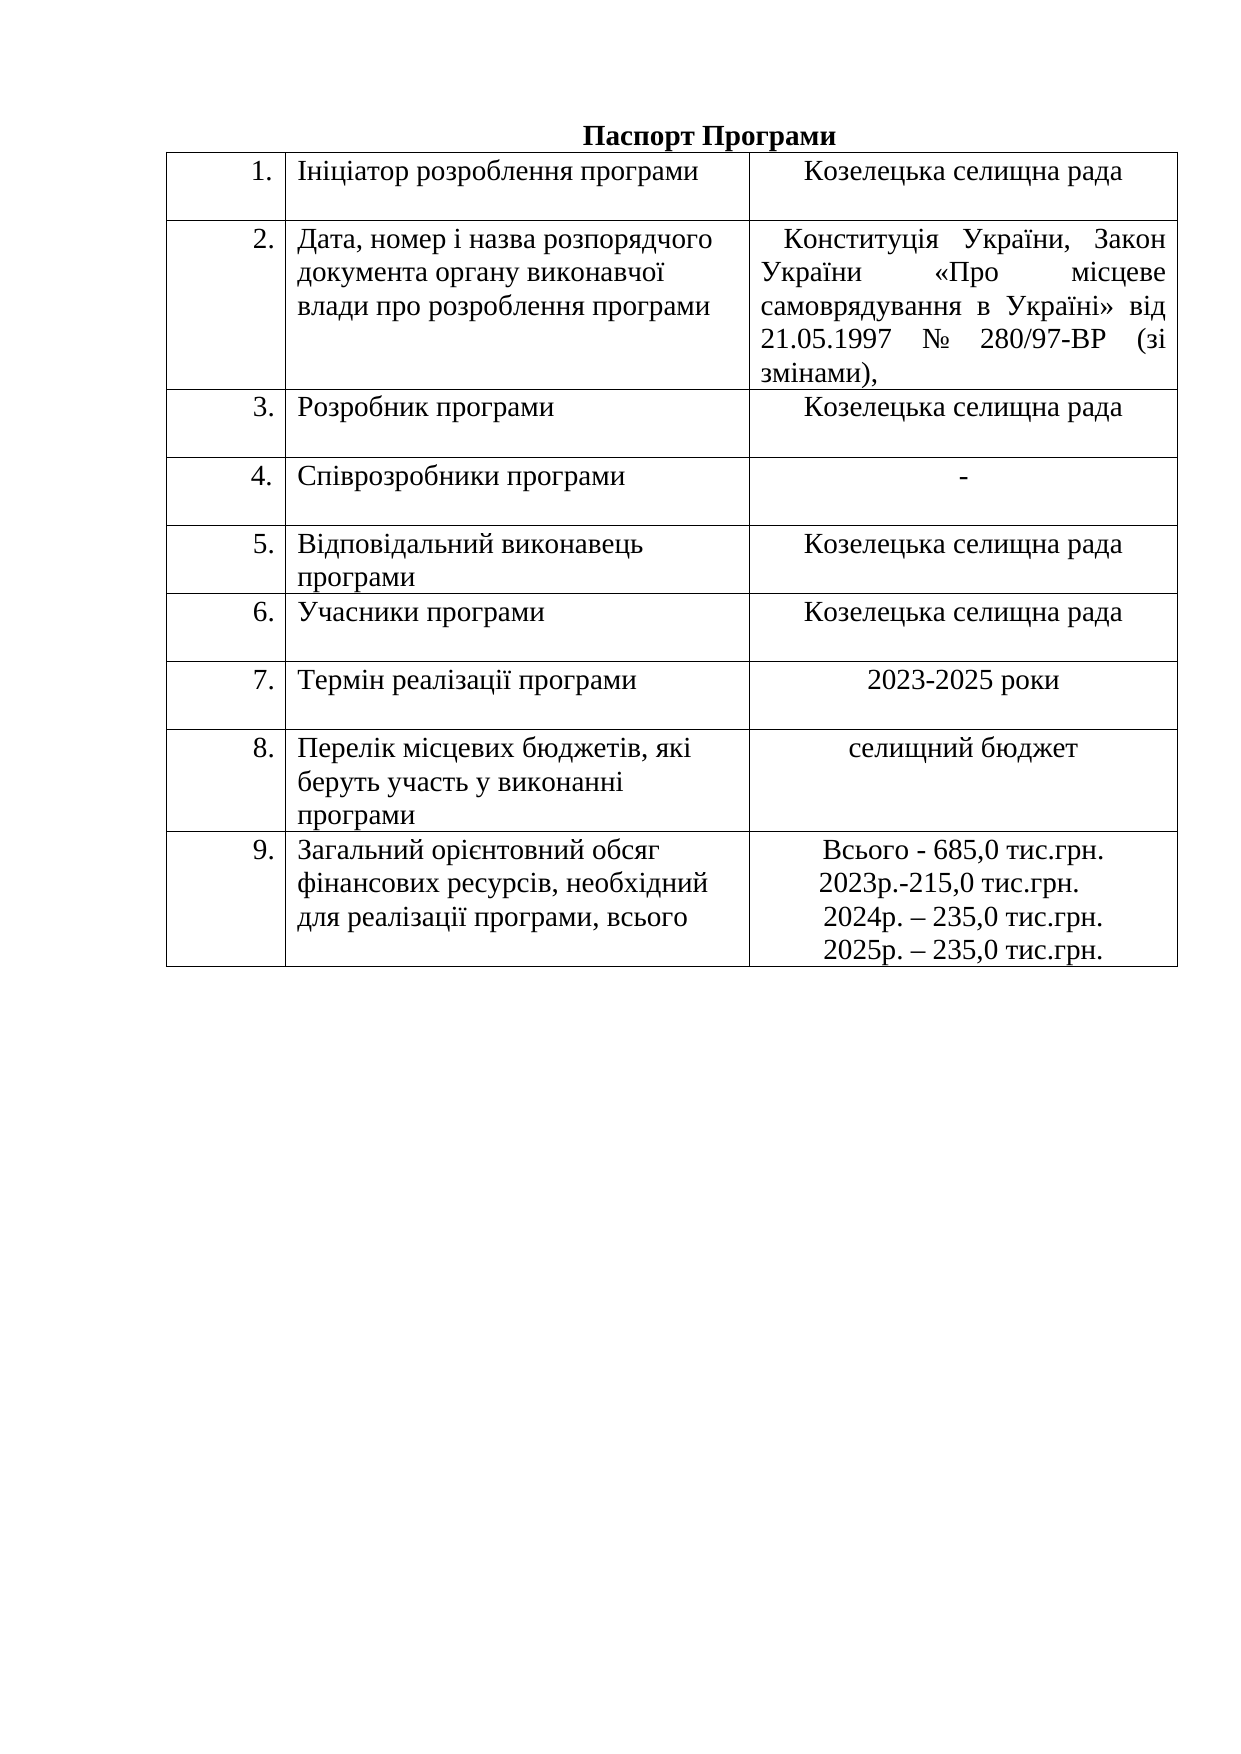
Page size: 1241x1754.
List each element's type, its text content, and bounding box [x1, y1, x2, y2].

table_cell Козелецька селищна рада [750, 594, 1177, 661]
table_header Ініціатор розроблення програми [286, 153, 749, 220]
table_cell Розробник програми [286, 390, 749, 457]
table_cell Дата, номер і назва розпорядчого документа органу виконавчої влади про розроблення програми [286, 221, 749, 388]
table_cell Конституція України, Закон України «Про місцеве самоврядування в Україні» від 21.05.1997 № 280/97-ВР (зі змінами), [750, 221, 1177, 388]
table_header Козелецька селищна рада [750, 153, 1177, 220]
table_cell селищний бюджет [750, 730, 1177, 831]
table_cell Загальний орієнтовний обсяг фінансових ресурсів, необхідний для реалізації програми, всього [286, 832, 749, 966]
table_cell Всього - 685,0 тис.грн. 2023р.-215,0 тис.грн. 2024р. – 235,0 тис.грн. 2025р. – 235,0 тис.грн. [750, 832, 1177, 966]
table_cell Козелецька селищна рада [750, 526, 1177, 593]
table_cell 3. [167, 390, 285, 457]
table_cell Перелік місцевих бюджетів, які беруть участь у виконанні програми [286, 730, 749, 831]
table_cell Відповідальний виконавець програми [286, 526, 749, 593]
table_header 1. [167, 153, 285, 220]
table_cell 9. [167, 832, 285, 966]
table_cell Термін реалізації програми [286, 662, 749, 729]
table_cell 4. [167, 458, 285, 525]
table_cell 5. [167, 526, 285, 593]
table_cell 7. [167, 662, 285, 729]
table_cell Співрозробники програми [286, 458, 749, 525]
table_cell Учасники програми [286, 594, 749, 661]
list Паспорт Програми [252, 118, 1167, 152]
table_cell 2023-2025 роки [750, 662, 1177, 729]
table_cell Козелецька селищна рада [750, 390, 1177, 457]
table_cell - [750, 458, 1177, 525]
table_cell 6. [167, 594, 285, 661]
table_cell 2. [167, 221, 285, 388]
table_cell 8. [167, 730, 285, 831]
